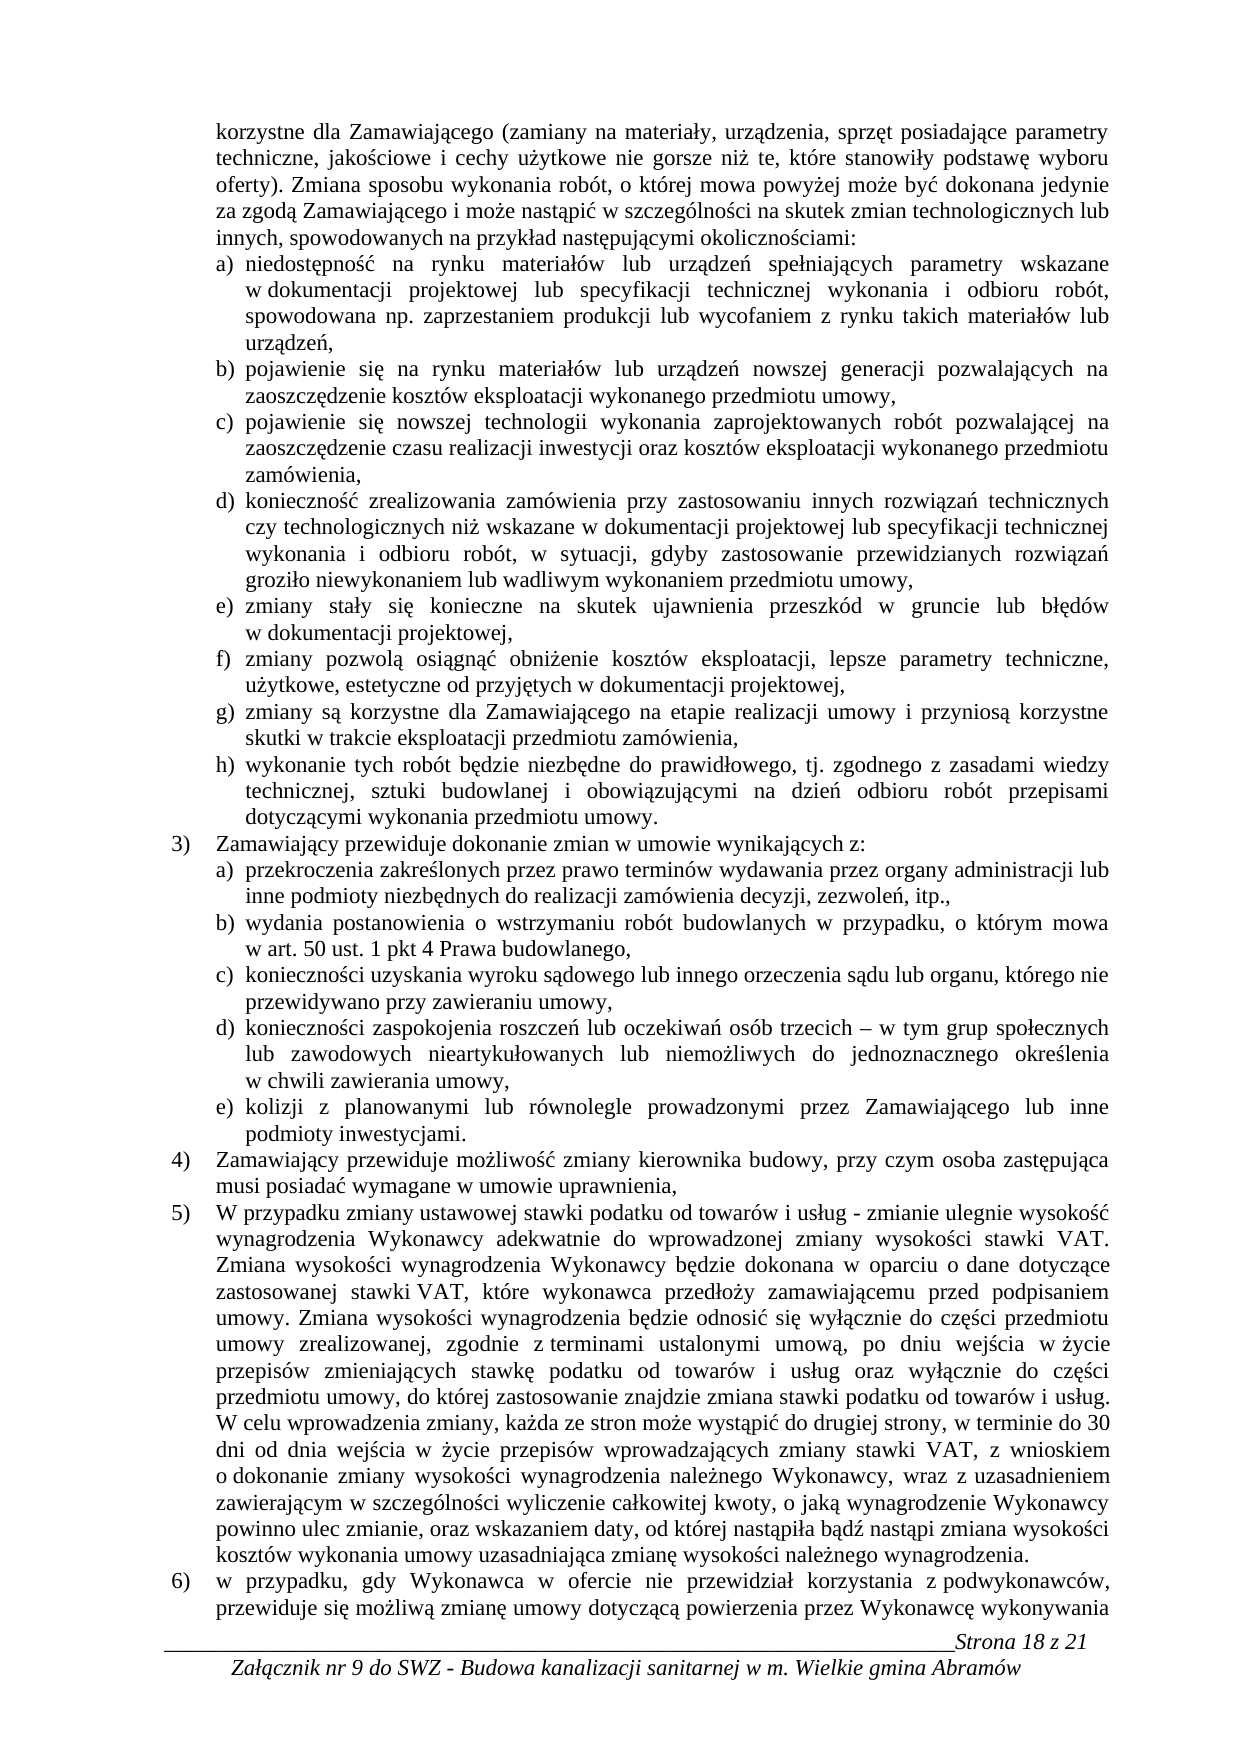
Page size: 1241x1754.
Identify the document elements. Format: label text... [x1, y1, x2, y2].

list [171, 1568, 1110, 1620]
list kolizji z planowanymi lub równolegle prowadzonymi przez Zamawiającego lub inne podmioty inwestycjami. [216, 1093, 1110, 1146]
list pojawienie się nowszej technologii wykonania zaprojektowanych robót pozwalającej na zaoszczędzenie czasu realizacji inwestycji oraz kosztów eksploatacji wykonanego przedmiotu zamówienia, [216, 408, 1110, 487]
list konieczności uzyskania wyroku sądowego lub innego orzeczenia sądu lub organu, którego nie przewidywano przy zawieraniu umowy, [216, 961, 1110, 1014]
list przekroczenia zakreślonych przez prawo terminów wydawania przez organy administracji lub inne podmioty niezbędnych do realizacji zamówienia decyzji, zezwoleń, itp., [216, 856, 1110, 909]
list konieczności zaspokojenia roszczeń lub oczekiwań osób trzecich – w tym grup społecznych lub zawodowych nieartykułowanych lub niemożliwych do jednoznacznego określenia w chwili zawierania umowy, [216, 1014, 1110, 1093]
list zmiany są korzystne dla Zamawiającego na etapie realizacji umowy i przyniosą korzystne skutki w trakcie eksploatacji przedmiotu zamówienia, [216, 698, 1110, 751]
list wykonanie tych robót będzie niezbędne do prawidłowego, tj. zgodnego z zasadami wiedzy technicznej, sztuki budowlanej i obowiązującymi na dzień odbioru robót przepisami dotyczącymi wykonania przedmiotu umowy. [216, 751, 1110, 830]
list W przypadku zmiany ustawowej stawki podatku od towarów i usług - zmianie ulegnie wysokość wynagrodzenia Wykonawcy adekwatnie do wprowadzonej zmiany wysokości stawki VAT. Zmiana wysokości wynagrodzenia Wykonawcy będzie dokonana w oparciu o dane dotyczące zastosowanej stawki VAT, które wykonawca przedłoży zamawiającemu przed podpisaniem umowy. Zmiana wysokości wynagrodzenia będzie odnosić się wyłącznie do części przedmiotu umowy zrealizowanej, zgodnie z terminami ustalonymi umową, po dniu wejścia w życie przepisów zmieniających stawkę podatku od towarów i usług oraz wyłącznie do części przedmiotu umowy, do której zastosowanie znajdzie zmiana stawki podatku od towarów i usług. W celu wprowadzenia zmiany, każda ze stron może wystąpić do drugiej strony, w terminie do 30 dni od dnia wejścia w życie przepisów wprowadzających zmiany stawki VAT, z wnioskiem o dokonanie zmiany wysokości wynagrodzenia należnego Wykonawcy, wraz z uzasadnieniem zawierającym w szczególności wyliczenie całkowitej kwoty, o jaką wynagrodzenie Wykonawcy powinno ulec zmianie, oraz wskazaniem daty, od której nastąpiła bądź nastąpi zmiana wysokości kosztów wykonania umowy uzasadniająca zmianę wysokości należnego wynagrodzenia. [171, 1199, 1110, 1568]
list niedostępność na rynku materiałów lub urządzeń spełniających parametry wskazane w dokumentacji projektowej lub specyfikacji technicznej wykonania i odbioru robót, spowodowana np. zaprzestaniem produkcji lub wycofaniem z rynku takich materiałów lub urządzeń, [216, 250, 1110, 355]
list Zamawiający przewiduje dokonanie zmian w umowie wynikających z: [171, 830, 1110, 856]
list konieczność zrealizowania zamówienia przy zastosowaniu innych rozwiązań technicznych czy technologicznych niż wskazane w dokumentacji projektowej lub specyfikacji technicznej wykonania i odbioru robót, w sytuacji, gdyby zastosowanie przewidzianych rozwiązań groziło niewykonaniem lub wadliwym wykonaniem przedmiotu umowy, [216, 487, 1110, 592]
list pojawienie się na rynku materiałów lub urządzeń nowszej generacji pozwalających na zaoszczędzenie kosztów eksploatacji wykonanego przedmiotu umowy, [216, 355, 1110, 408]
list wydania postanowienia o wstrzymaniu robót budowlanych w przypadku, o którym mowa w art. 50 ust. 1 pkt 4 Prawa budowlanego, [216, 909, 1110, 961]
list Zamawiający przewiduje możliwość zmiany kierownika budowy, przy czym osoba zastępująca musi posiadać wymagane w umowie uprawnienia, [171, 1146, 1110, 1199]
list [171, 118, 1110, 250]
list zmiany pozwolą osiągnąć obniżenie kosztów eksploatacji, lepsze parametry techniczne, użytkowe, estetyczne od przyjętych w dokumentacji projektowej, [216, 645, 1110, 698]
list zmiany stały się konieczne na skutek ujawnienia przeszkód w gruncie lub błędów w dokumentacji projektowej, [216, 592, 1110, 645]
